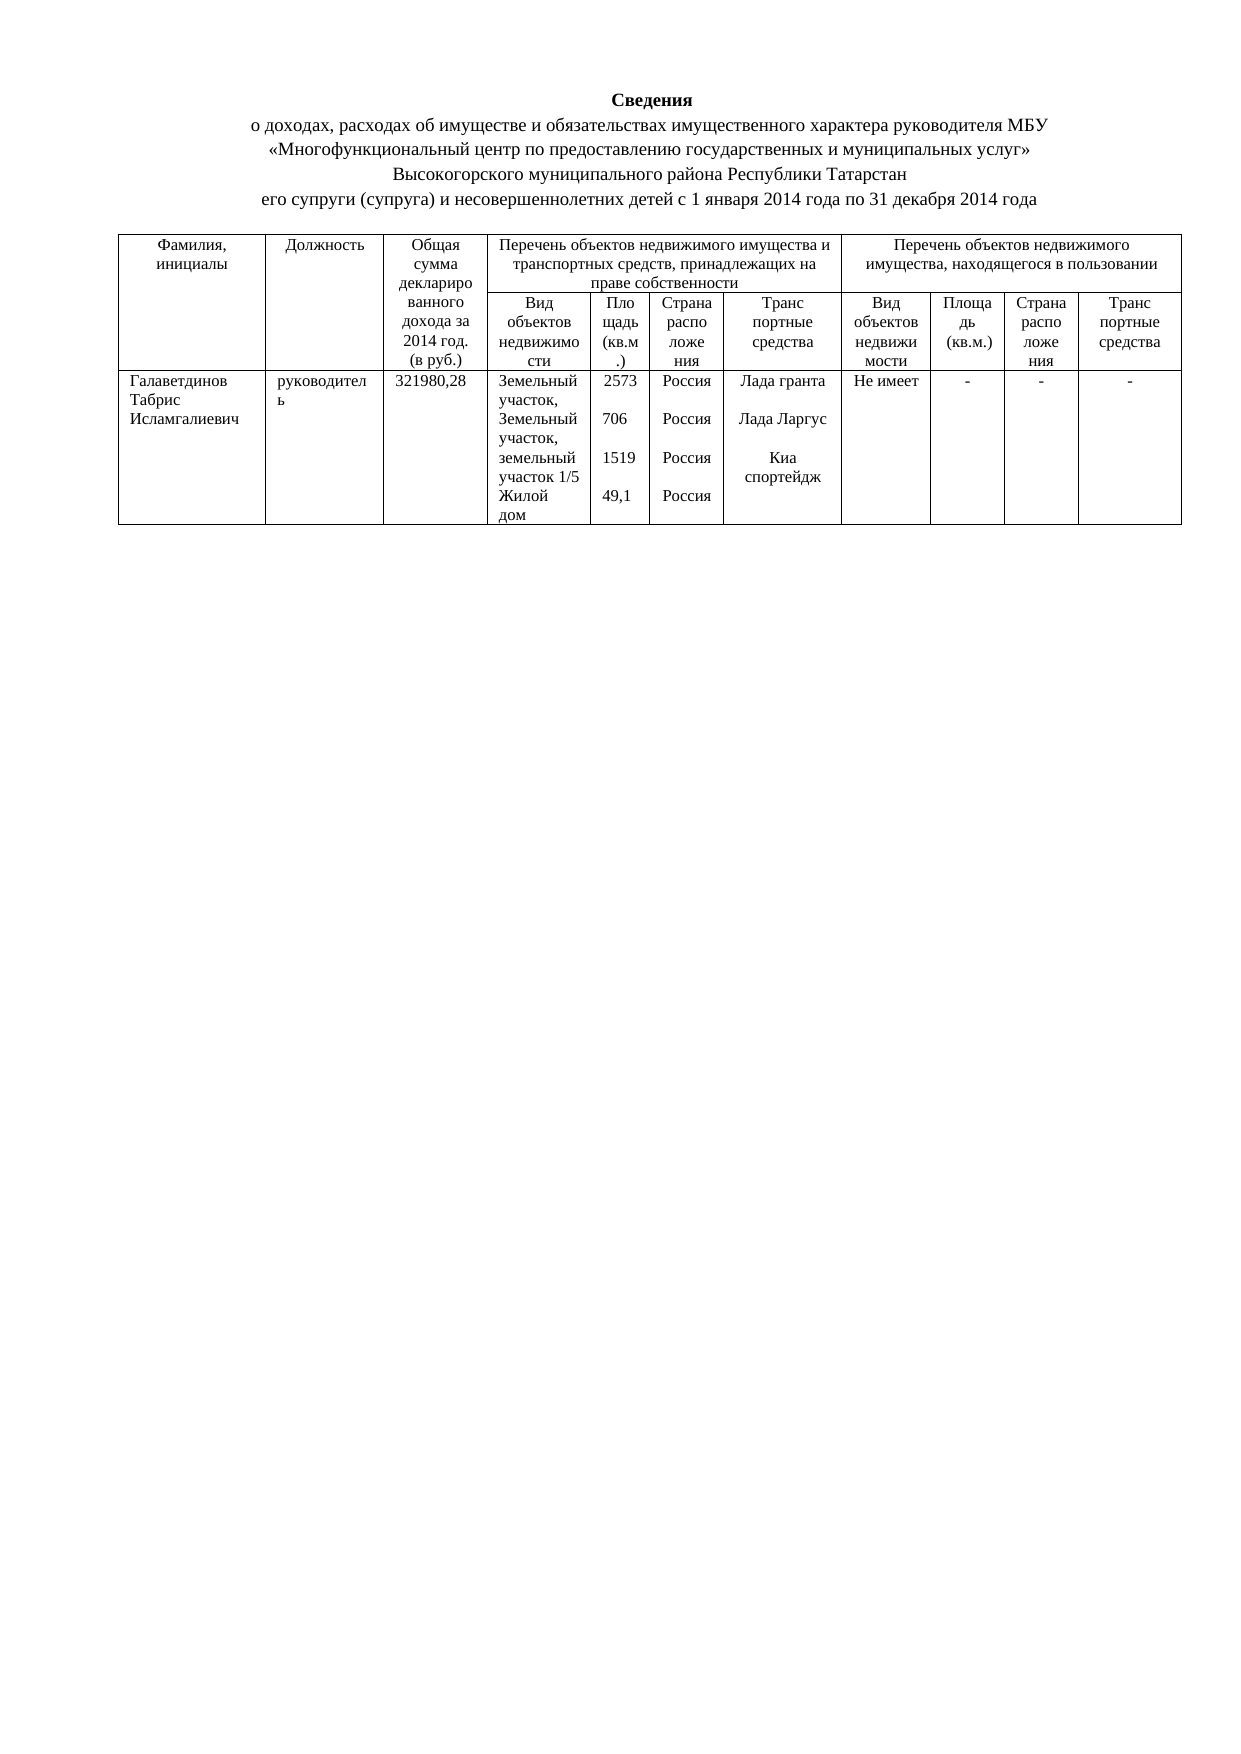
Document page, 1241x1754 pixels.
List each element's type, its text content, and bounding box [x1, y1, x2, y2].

table_cell - [1005, 371, 1078, 524]
table_cell 321980,28 [384, 371, 487, 524]
table_header Общая сумма декларированного дохода за 2014 год. (в руб.) [384, 235, 487, 370]
table_cell руководитель [266, 371, 383, 524]
text Сведения [148, 89, 1152, 110]
table_cell 2573 706 1519 49,1 [591, 371, 649, 524]
table_cell Транс портные средства [1079, 293, 1181, 370]
table_header Должность [266, 235, 383, 370]
table_cell Площадь (кв.м.) [931, 293, 1004, 370]
text о доходах, расходах об имуществе и обязательствах имущественного характера руководителя МБУ «Многофункциональный центр по предоставлению государственных и муниципальных услуг» [148, 113, 1152, 160]
table_cell Страна распо ложе ния [1005, 293, 1078, 370]
table_cell Россия Россия Россия Россия [650, 371, 723, 524]
table_header Перечень объектов недвижимого имущества и транспортных средств, принадлежащих на праве собственности [488, 235, 841, 292]
table_cell Галаветдинов Табрис Исламгалиевич [119, 371, 265, 524]
table_cell Лада гранта Лада Ларгус Киа спортейдж [724, 371, 841, 524]
table_cell Земельный участок, Земельный участок, земельный участок 1/5 Жилой дом [488, 371, 590, 524]
table_cell Страна распо ложе ния [650, 293, 723, 370]
table_cell Транс портные средства [724, 293, 841, 370]
text Высокогорского муниципального района Республики Татарстан [148, 163, 1152, 184]
table_cell Вид объектов недвижимости [488, 293, 590, 370]
table_cell Площадь (кв.м.) [591, 293, 649, 370]
table_cell Вид объектов недвижимости [842, 293, 930, 370]
table_cell - [931, 371, 1004, 524]
table_header Фамилия, инициалы [119, 235, 265, 370]
text его супруги (супруга) и несовершеннолетних детей с 1 января 2014 года по 31 декабря 2014 года [148, 188, 1152, 209]
table_header Перечень объектов недвижимого имущества, находящегося в пользовании [842, 235, 1181, 292]
table_cell Не имеет [842, 371, 930, 524]
table_cell - [1079, 371, 1181, 524]
